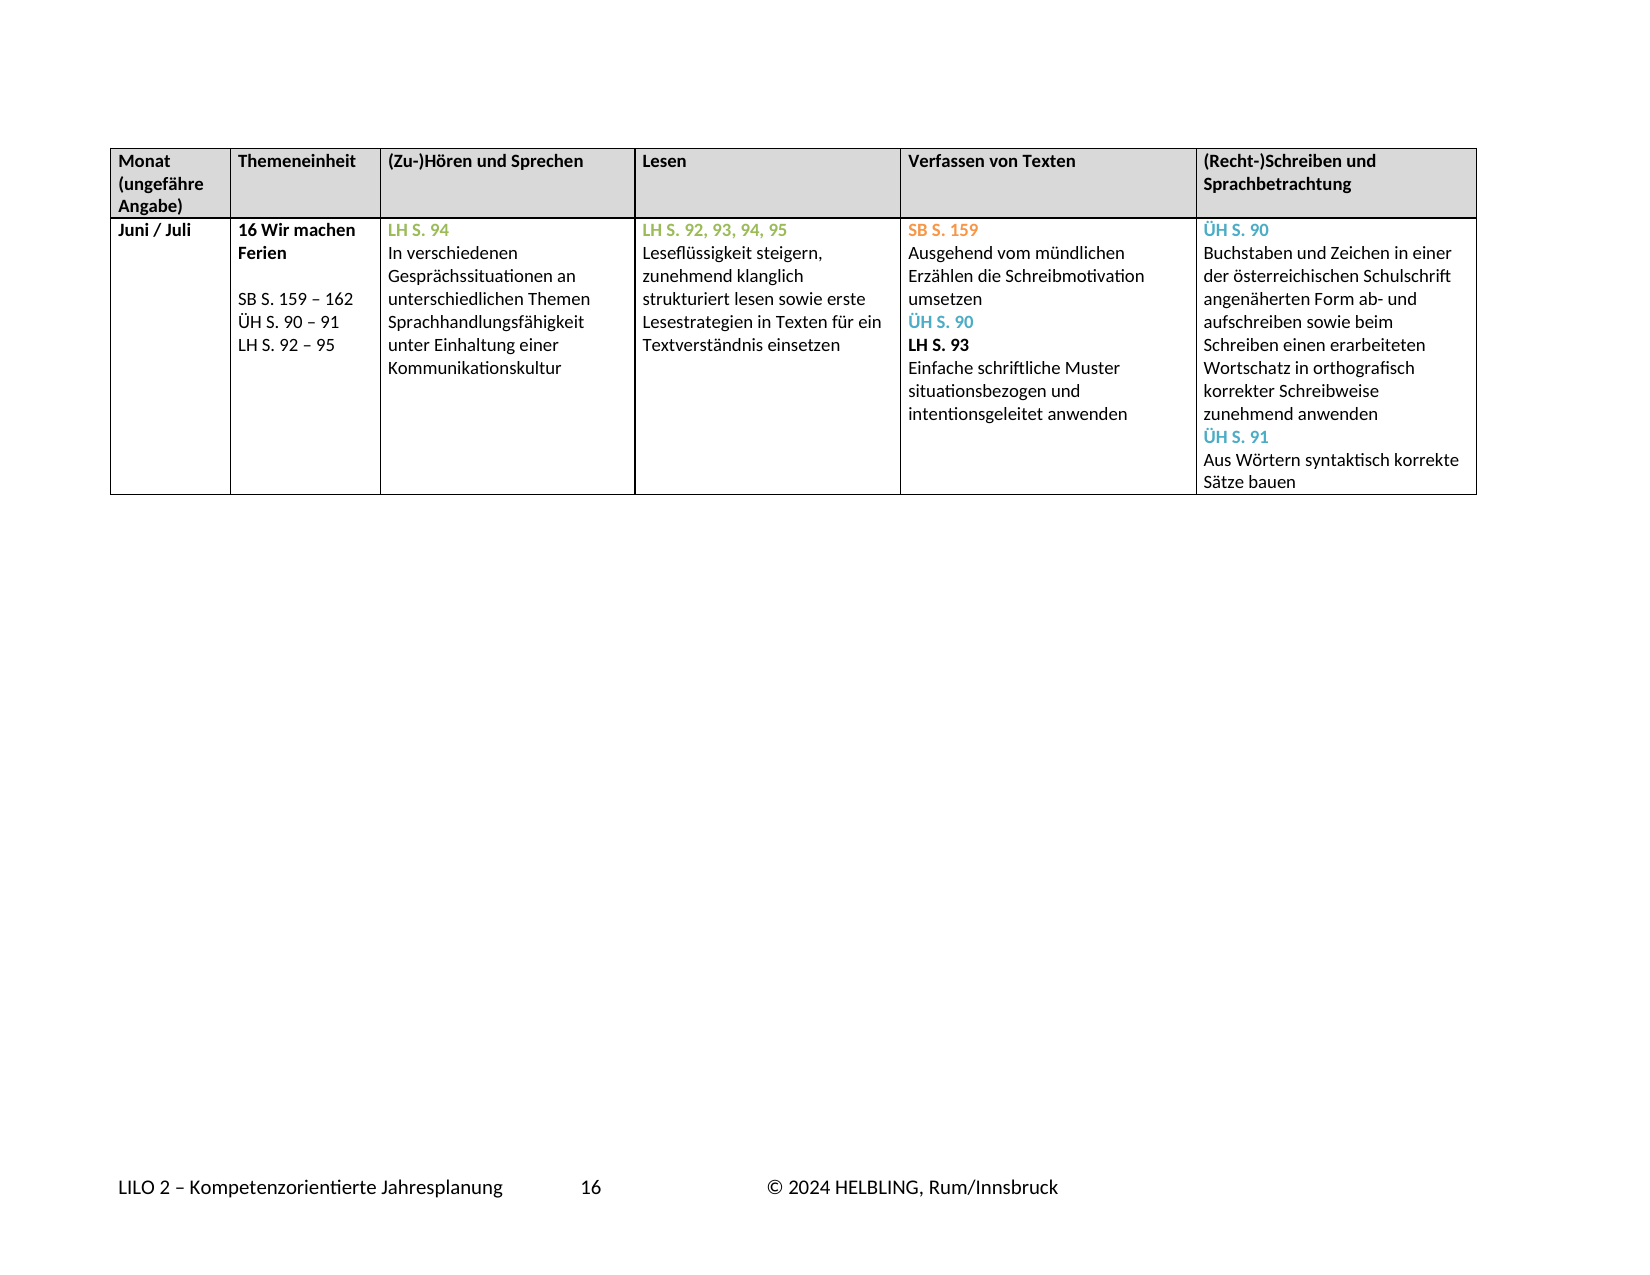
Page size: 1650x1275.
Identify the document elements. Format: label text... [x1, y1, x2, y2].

table_cell Lesen [636, 149, 900, 217]
table_cell Juni / Juli [111, 219, 230, 493]
table_cell Verfassen von Texten [901, 149, 1196, 217]
table_cell Themeneinheit [231, 149, 380, 217]
table_cell SB S. 159 Ausgehend vom mündlichen Erzählen die Schreibmotivation umsetzen ÜH S. 90 LH S. 93 Einfache schriftliche Muster situationsbezogen und intentionsgeleitet anwenden [901, 219, 1196, 493]
table_cell (Zu-)Hören und Sprechen [381, 149, 634, 217]
table_cell 16 Wir machen Ferien SB S. 159 – 162 ÜH S. 90 – 91 LH S. 92 – 95 [231, 219, 380, 493]
table_cell Monat (ungefähre Angabe) [111, 149, 230, 217]
table_cell LH S. 94 In verschiedenen Gesprächssituationen an unterschiedlichen Themen Sprachhandlungsfähigkeit unter Einhaltung einer Kommunikationskultur [381, 219, 634, 493]
table_cell (Recht-)Schreiben und Sprachbetrachtung [1197, 149, 1476, 217]
table_cell LH S. 92, 93, 94, 95 Leseflüssigkeit steigern, zunehmend klanglich strukturiert lesen sowie erste Lesestrategien in Texten für ein Textverständnis einsetzen [636, 219, 900, 493]
table_cell ÜH S. 90 Buchstaben und Zeichen in einer der österreichischen Schulschrift angenäherten Form ab- und aufschreiben sowie beim Schreiben einen erarbeiteten Wortschatz in orthografisch korrekter Schreibweise zunehmend anwenden ÜH S. 91 Aus Wörtern syntaktisch korrekte Sätze bauen [1197, 219, 1476, 493]
